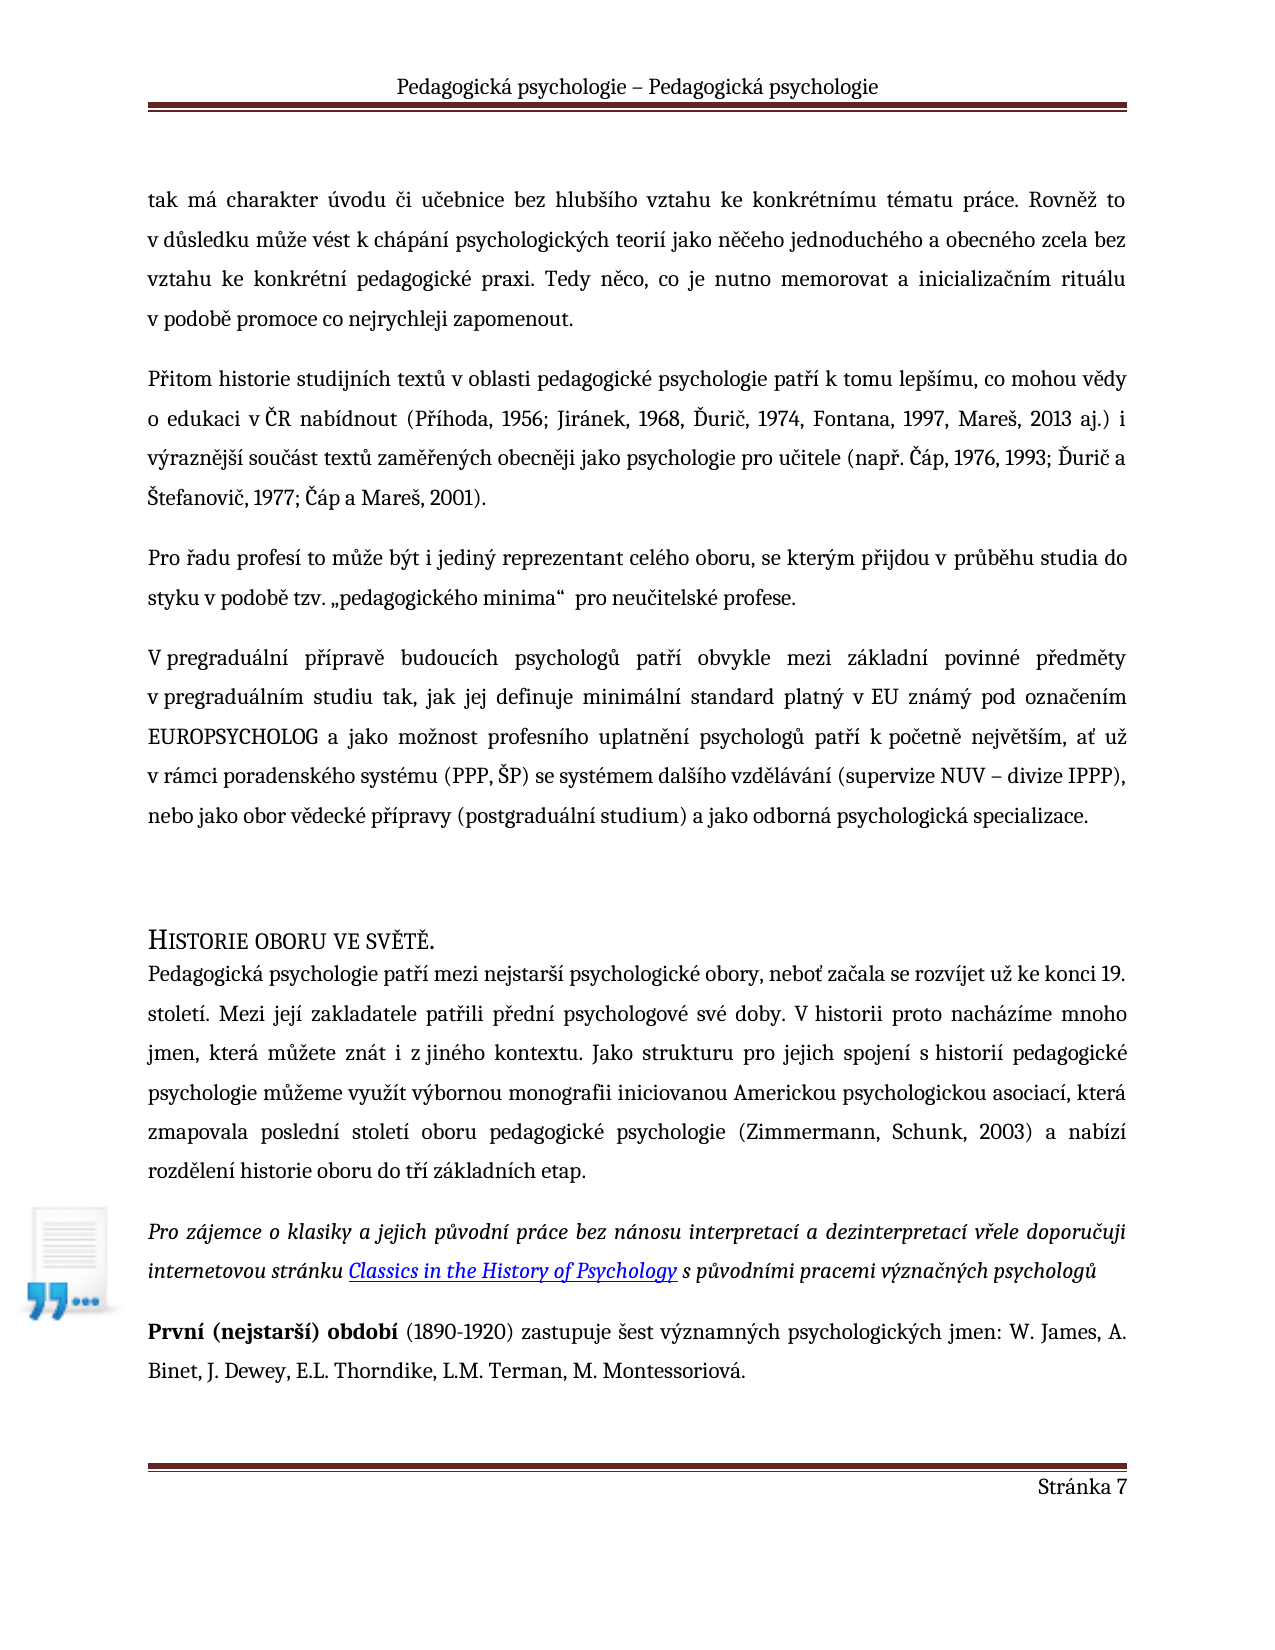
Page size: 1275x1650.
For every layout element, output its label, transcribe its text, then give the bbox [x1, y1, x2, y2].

text Pedagogická psychologie patří mezi nejstarší psychologické obory, neboť začala se rozvíjet už ke konci 19. století. Mezi její zakladatele patřili přední psychologové své doby. V historii proto nacházíme mnoho jmen, která můžete znát i z jiného kontextu. Jako strukturu pro jejich spojení s historií pedagogické psychologie můžeme využít výbornou monografii iniciovanou Americkou psychologickou asociací, která zmapovala poslední století oboru pedagogické psychologie (Zimmermann, Schunk, 2003) a nabízí rozdělení historie oboru do tří základních etap. [148, 961, 1127, 1185]
text V pregraduální přípravě budoucích psychologů patří obvykle mezi základní povinné předměty v pregraduálním studiu tak, jak jej definuje minimální standard platný v EU známý pod označením EUROPSYCHOLOG a jako možnost profesního uplatnění psychologů patří k početně největším, ať už v rámci poradenského systému (PPP, ŠP) se systémem dalšího vzdělávání (supervize NUV – divize IPPP), nebo jako obor vědecké přípravy (postgraduální studium) a jako odborná psychologická specializace. [148, 644, 1127, 829]
text Přitom historie studijních textů v oblasti pedagogické psychologie patří k tomu lepšímu, co mohou vědy o edukaci v ČR nabídnout (Příhoda, 1956; Jiránek, 1968, Ďurič, 1974, Fontana, 1997, Mareš, 2013 aj.) i výraznější součást textů zaměřených obecněji jako psychologie pro učitele (např. Čáp, 1976, 1993; Ďurič a Štefanovič, 1977; Čáp a Mareš, 2001). [148, 366, 1127, 511]
text Pro zájemce o klasiky a jejich původní práce bez nánosu interpretací a dezinterpretací vřele doporučuji internetovou stránku Classics in the History of Psychology s původními pracemi význačných psychologů [148, 1219, 1127, 1284]
text První (nejstarší) období (1890-1920) zastupuje šest významných psychologických jmen: W. James, A. Binet, J. Dewey, E.L. Thorndike, L.M. Terman, M. Montessoriová. [148, 1318, 1127, 1384]
text Pro řadu profesí to může být i jediný reprezentant celého oboru, se kterým přijdou v průběhu studia do styku v podobě tzv. „pedagogického minima“ pro neučitelské profese. [148, 545, 1127, 611]
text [148, 187, 1127, 332]
picture [1, 1192, 135, 1325]
subtitle Historie oboru ve světě. [148, 923, 1127, 957]
